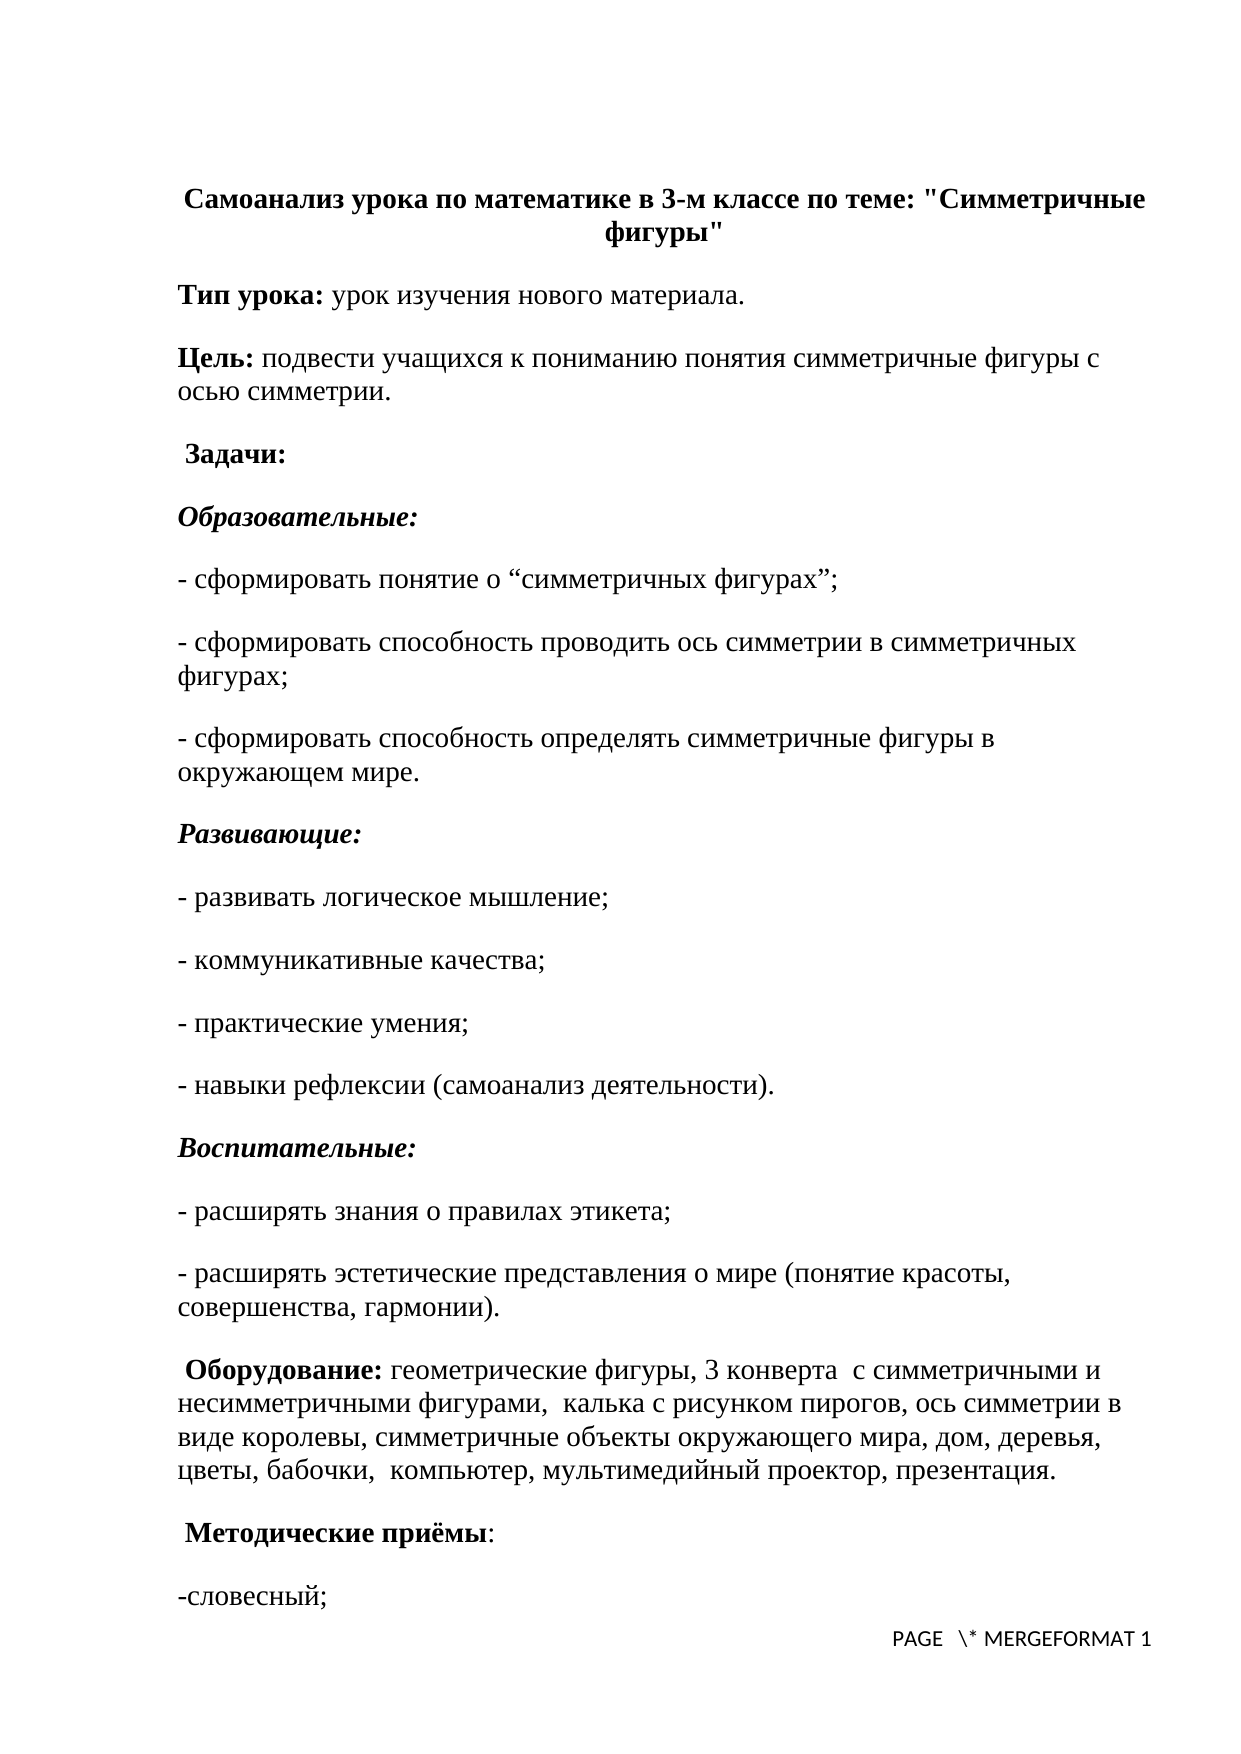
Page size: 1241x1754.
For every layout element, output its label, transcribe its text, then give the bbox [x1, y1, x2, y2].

text Воспитательные: [177, 1130, 1152, 1164]
text Развивающие: [177, 817, 1152, 850]
text Цель: подвести учащихся к пониманию понятия симметричные фигуры с осью симметрии. [177, 340, 1152, 407]
text Самоанализ урока по математике в 3-м классе по теме: "Симметричные фигуры" [177, 181, 1152, 248]
text Методические приёмы: [177, 1515, 1152, 1549]
text -словесный; [177, 1578, 1152, 1611]
text - практические умения; [177, 1005, 1152, 1038]
text - сформировать способность определять симметричные фигуры в окружающем мире. [177, 720, 1152, 787]
text Тип урока: урок изучения нового материала. [177, 277, 1152, 311]
text Задачи: [177, 436, 1152, 469]
text - сформировать понятие о “симметричных фигурах”; [177, 561, 1152, 595]
text - развивать логическое мышление; [177, 879, 1152, 913]
text Оборудование: геометрические фигуры, 3 конверта с симметричными и несимметричными фигурами, калька с рисунком пирогов, ось симметрии в виде королевы, симметричные объекты окружающего мира, дом, деревья, цветы, бабочки, компьютер, мультимедийный проектор, презентация. [177, 1352, 1152, 1486]
text - сформировать способность проводить ось симметрии в симметричных фигурах; [177, 624, 1152, 691]
text - расширять знания о правилах этикета; [177, 1193, 1152, 1226]
text Образовательные: [177, 499, 1152, 532]
text - навыки рефлексии (самоанализ деятельности). [177, 1067, 1152, 1101]
text - коммуникативные качества; [177, 942, 1152, 976]
text - расширять эстетические представления о мире (понятие красоты, совершенства, гармонии). [177, 1256, 1152, 1323]
